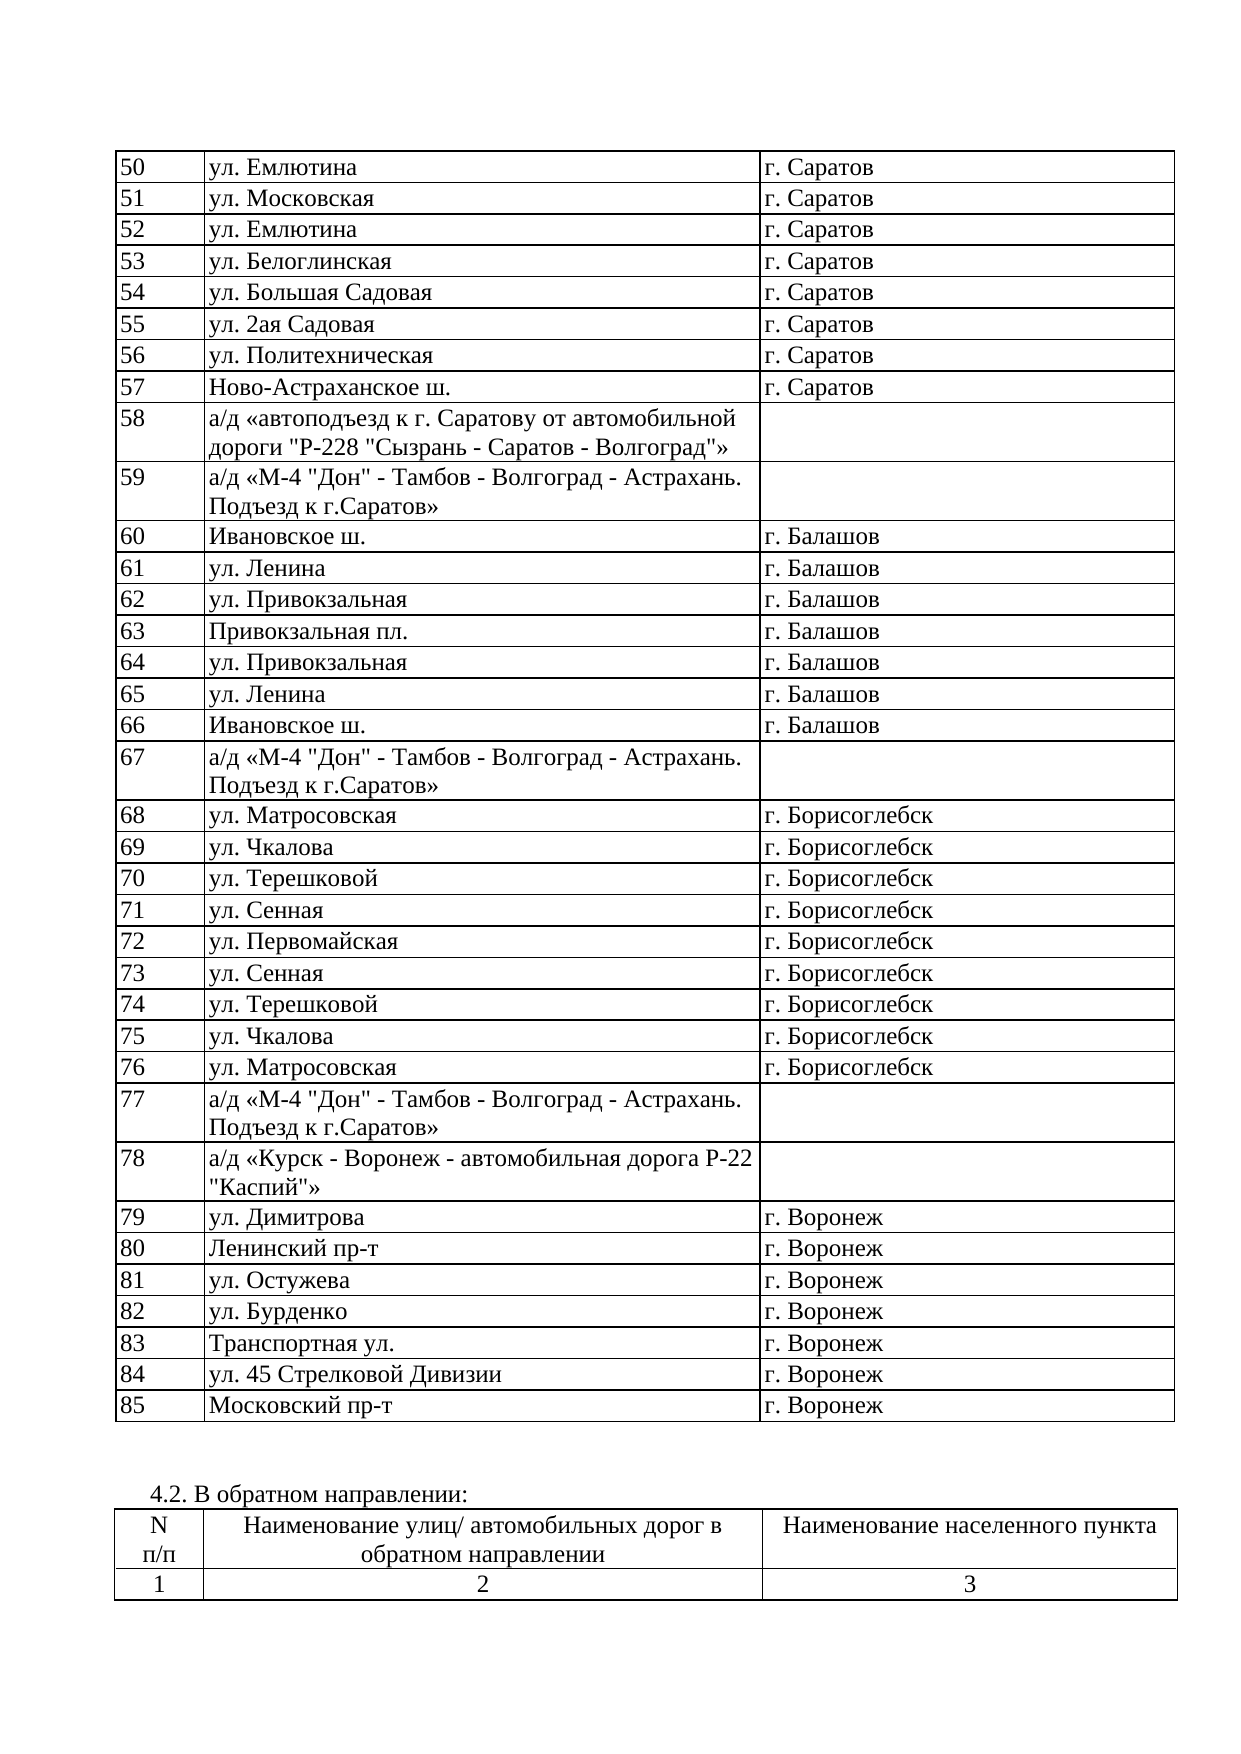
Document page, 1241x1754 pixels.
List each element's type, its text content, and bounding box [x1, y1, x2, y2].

table_cell 73 [117, 958, 204, 988]
table_cell 65 [117, 679, 204, 708]
table_cell 76 [117, 1052, 204, 1082]
table_cell 78 [117, 1143, 204, 1200]
table_cell 71 [117, 895, 204, 925]
table_cell ул. Остужева [205, 1265, 759, 1295]
table_cell 53 [117, 246, 204, 276]
table_cell ул. Большая Садовая [205, 277, 759, 307]
table_cell г. Борисоглебск [761, 1052, 1174, 1082]
table_cell 2 [204, 1569, 762, 1599]
table_cell 83 [117, 1328, 204, 1358]
table_cell ул. Привокзальная [205, 584, 759, 614]
table_cell ул. Емлютина [205, 215, 759, 244]
table_cell ул. Терешковой [205, 864, 759, 893]
table_cell г. Борисоглебск [761, 927, 1174, 956]
table_cell ул. Бурденко [205, 1296, 759, 1326]
table_cell 85 [117, 1391, 204, 1421]
table_cell г. Воронеж [761, 1359, 1174, 1389]
table_cell ул. Сенная [205, 895, 759, 925]
table_cell ул. 2ая Садовая [205, 309, 759, 339]
table_cell [761, 1143, 1174, 1200]
table_cell Ивановское ш. [205, 521, 759, 551]
table_cell 70 [117, 864, 204, 893]
table_cell 63 [117, 616, 204, 646]
table_cell 72 [117, 927, 204, 956]
table_cell г. Воронеж [761, 1233, 1174, 1263]
table_cell ул. Чкалова [205, 1021, 759, 1051]
table_cell 56 [117, 340, 204, 370]
table_cell 1 [115, 1569, 203, 1599]
table_cell ул. Ленина [205, 679, 759, 708]
table_cell ул. Матросовская [205, 801, 759, 831]
table_cell 74 [117, 990, 204, 1019]
table_cell ул. Белоглинская [205, 246, 759, 276]
table_cell 80 [117, 1233, 204, 1263]
table_header Наименование улиц/ автомобильных дорог в обратном направлении [204, 1510, 762, 1567]
text 4.2. В обратном направлении: [150, 1479, 1090, 1508]
table_cell г. Балашов [761, 647, 1174, 677]
table_cell 75 [117, 1021, 204, 1051]
table_cell г. Саратов [761, 183, 1174, 213]
table_cell г. Борисоглебск [761, 801, 1174, 831]
table_header N п/п [115, 1510, 203, 1567]
table_cell 54 [117, 277, 204, 307]
table_cell 52 [117, 215, 204, 244]
table_cell г. Саратов [761, 340, 1174, 370]
table_cell ул. Терешковой [205, 990, 759, 1019]
table_cell 3 [763, 1568, 1177, 1599]
table_cell г. Борисоглебск [761, 832, 1174, 862]
table_cell а/д «М-4 "Дон" - Тамбов - Волгоград - Астрахань. Подъезд к г.Саратов» [205, 462, 759, 520]
table_cell ул. Первомайская [205, 927, 759, 956]
table_cell г. Воронеж [761, 1328, 1174, 1358]
table_cell г. Борисоглебск [761, 864, 1174, 893]
table_cell 77 [117, 1084, 204, 1141]
table_cell 81 [117, 1265, 204, 1295]
table_cell [761, 403, 1174, 461]
table_cell г. Борисоглебск [761, 895, 1174, 925]
table_cell 50 [117, 152, 204, 181]
table_cell 67 [117, 742, 204, 799]
table_cell 64 [117, 647, 204, 677]
table_cell ул. Сенная [205, 958, 759, 988]
table_cell а/д «Курск - Воронеж - автомобильная дорога Р-22 "Каспий"» [205, 1143, 759, 1200]
table_cell [761, 462, 1174, 520]
table_cell ул. Матросовская [205, 1052, 759, 1082]
table_cell 69 [117, 832, 204, 862]
table_cell ул. Привокзальная [205, 647, 759, 677]
table_cell а/д «М-4 "Дон" - Тамбов - Волгоград - Астрахань. Подъезд к г.Саратов» [205, 742, 759, 799]
table_cell г. Балашов [761, 616, 1174, 646]
table_cell г. Саратов [761, 215, 1174, 244]
table_cell Привокзальная пл. [205, 616, 759, 646]
table_cell г. Балашов [761, 710, 1174, 740]
table_cell а/д «автоподъезд к г. Саратову от автомобильной дороги "Р-228 "Сызрань - Саратов - Волгоград"» [205, 403, 759, 461]
table_cell 58 [117, 403, 204, 461]
table_cell 68 [117, 801, 204, 831]
table_cell 79 [117, 1202, 204, 1232]
table_cell г. Саратов [761, 152, 1174, 181]
table_cell 61 [117, 553, 204, 583]
table_cell ул. Димитрова [205, 1202, 759, 1232]
table_cell г. Воронеж [761, 1391, 1174, 1421]
table_cell ул. Чкалова [205, 832, 759, 862]
table_header Наименование населенного пункта [763, 1510, 1177, 1567]
table_cell Ново-Астраханское ш. [205, 372, 759, 402]
table_cell г. Балашов [761, 584, 1174, 614]
table_cell 84 [117, 1359, 204, 1389]
table_cell г. Саратов [761, 246, 1174, 276]
table_cell Ленинский пр-т [205, 1233, 759, 1263]
table_cell а/д «М-4 "Дон" - Тамбов - Волгоград - Астрахань. Подъезд к г.Саратов» [205, 1084, 759, 1141]
table_cell ул. Политехническая [205, 340, 759, 370]
table_cell [761, 742, 1174, 799]
table_cell 62 [117, 584, 204, 614]
table_cell ул. 45 Стрелковой Дивизии [205, 1359, 759, 1389]
table_cell г. Борисоглебск [761, 1021, 1174, 1051]
table_cell 60 [117, 521, 204, 551]
table_cell г. Балашов [761, 521, 1174, 551]
table_cell 59 [117, 462, 204, 520]
table_cell ул. Емлютина [205, 152, 759, 181]
table_cell Ивановское ш. [205, 710, 759, 740]
table_cell Московский пр-т [205, 1391, 759, 1421]
table_cell г. Балашов [761, 553, 1174, 583]
table_cell ул. Ленина [205, 553, 759, 583]
table_cell ул. Московская [205, 183, 759, 213]
table_cell г. Воронеж [761, 1202, 1174, 1232]
table_cell Транспортная ул. [205, 1328, 759, 1358]
table_cell [761, 1084, 1174, 1141]
table_cell г. Саратов [761, 309, 1174, 339]
table_cell 66 [117, 710, 204, 740]
table_cell г. Воронеж [761, 1296, 1174, 1326]
table_cell г. Воронеж [761, 1265, 1174, 1295]
table_cell г. Борисоглебск [761, 958, 1174, 988]
table_cell 82 [117, 1296, 204, 1326]
table_cell 55 [117, 309, 204, 339]
table_cell г. Борисоглебск [761, 990, 1174, 1019]
table_cell 51 [117, 183, 204, 213]
table_cell г. Саратов [761, 277, 1174, 307]
table_cell г. Балашов [761, 679, 1174, 708]
table_cell 57 [117, 372, 204, 402]
table_cell г. Саратов [761, 372, 1174, 402]
